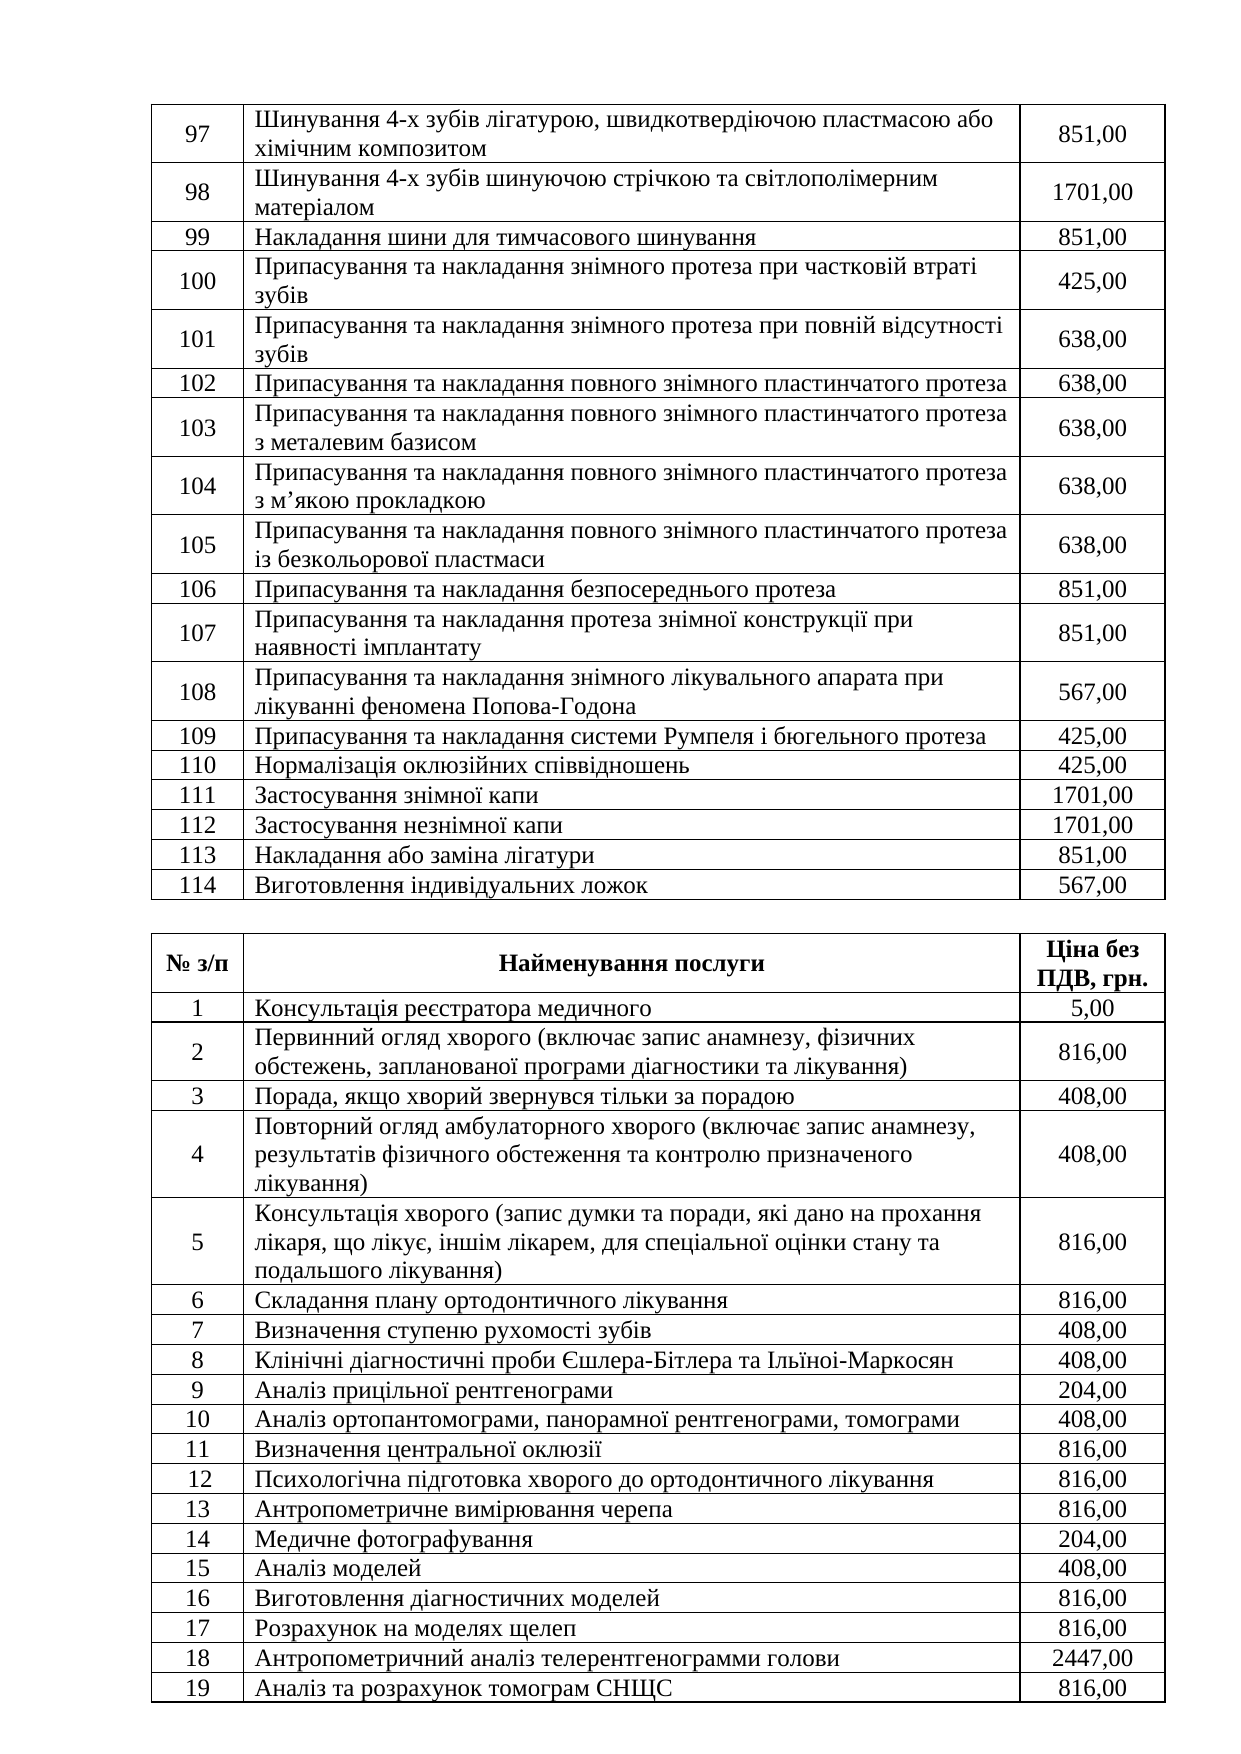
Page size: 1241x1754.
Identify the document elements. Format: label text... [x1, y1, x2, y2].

table_header Найменування послуги [244, 934, 1019, 992]
table_cell Виготовлення діагностичних моделей [244, 1583, 1019, 1612]
table_cell 425,00 [1021, 251, 1164, 309]
table_cell 110 [152, 751, 243, 779]
table_cell Антропометричне вимірювання черепа [244, 1494, 1019, 1523]
table_cell 111 [152, 780, 243, 809]
table_cell Припасування та накладання системи Румпеля і бюгельного протеза [244, 721, 1019, 749]
table_cell Повторний огляд амбулаторного хворого (включає запис анамнезу, результатів фізичного обстеження та контролю призначеного лікування) [244, 1111, 1019, 1197]
table_cell 851,00 [1021, 604, 1164, 661]
table_cell 1701,00 [1021, 780, 1164, 809]
table_cell Застосування незнімної капи [244, 810, 1019, 839]
table_cell Аналіз моделей [244, 1554, 1019, 1582]
table_cell 816,00 [1021, 1023, 1164, 1080]
table_cell 7 [152, 1315, 243, 1344]
table_cell 8 [152, 1345, 243, 1374]
table_cell 2 [152, 1023, 243, 1080]
table_cell Накладання або заміна лігатури [244, 840, 1019, 869]
table_cell Медичне фотографування [244, 1524, 1019, 1552]
table_header Ціна без ПДВ, грн. [1021, 934, 1164, 992]
table_cell 5 [152, 1198, 243, 1284]
table_cell Припасування та накладання повного знімного пластинчатого протеза з металевим базисом [244, 398, 1019, 456]
table_cell Аналіз прицільної рентгенограми [244, 1375, 1019, 1403]
table_cell Застосування знімної капи [244, 780, 1019, 809]
table_cell Припасування та накладання повного знімного пластинчатого протеза з м’якою прокладкою [244, 457, 1019, 514]
table_cell 567,00 [1021, 662, 1164, 720]
table_cell 408,00 [1021, 1554, 1164, 1582]
table_cell 851,00 [1021, 105, 1164, 162]
table_cell 100 [152, 251, 243, 309]
table_cell 638,00 [1021, 398, 1164, 456]
table_cell 816,00 [1021, 1464, 1164, 1493]
table_cell 114 [152, 870, 243, 898]
table_cell Клінічні діагностичні проби Єшлера-Бітлера та Ільїноі-Маркосян [244, 1345, 1019, 1374]
table_cell Припасування та накладання знімного протеза при частковій втраті зубів [244, 251, 1019, 309]
table_cell 851,00 [1021, 222, 1164, 250]
table_cell 107 [152, 604, 243, 661]
table_cell 1701,00 [1021, 810, 1164, 839]
table_cell 1 [152, 993, 243, 1021]
table_cell 103 [152, 398, 243, 456]
table_cell 99 [152, 222, 243, 250]
table_cell Визначення центральної оклюзії [244, 1434, 1019, 1463]
table_cell 112 [152, 810, 243, 839]
table_cell 816,00 [1021, 1434, 1164, 1463]
table_cell Припасування та накладання знімного лікувального апарата при лікуванні феномена Попова-Годона [244, 662, 1019, 720]
table_cell 14 [152, 1524, 243, 1552]
table_cell 408,00 [1021, 1345, 1164, 1374]
table_cell Припасування та накладання знімного протеза при повній відсутності зубів [244, 310, 1019, 367]
table_cell 105 [152, 515, 243, 573]
table_cell 638,00 [1021, 515, 1164, 573]
table_cell Порада, якщо хворий звернувся тільки за порадою [244, 1081, 1019, 1110]
table_cell Шинування 4-х зубів шинуючою стрічкою та світлополімерним матеріалом [244, 163, 1019, 221]
table_cell 18 [152, 1643, 243, 1672]
table_cell 11 [152, 1434, 243, 1463]
table_cell Антропометричний аналіз телерентгенограмми голови [244, 1643, 1019, 1672]
table_cell Визначення ступеню рухомості зубів [244, 1315, 1019, 1344]
table_cell 638,00 [1021, 310, 1164, 367]
table_cell 408,00 [1021, 1405, 1164, 1433]
table_cell Складання плану ортодонтичного лікування [244, 1285, 1019, 1314]
table_cell 104 [152, 457, 243, 514]
table_cell 425,00 [1021, 721, 1164, 749]
table_cell Припасування та накладання безпосереднього протеза [244, 574, 1019, 603]
table_cell Первинний огляд хворого (включає запис анамнезу, фізичних обстежень, запланованої програми діагностики та лікування) [244, 1023, 1019, 1080]
table_cell 6 [152, 1285, 243, 1314]
table_cell Нормалізація оклюзійних співвідношень [244, 751, 1019, 779]
table_cell 408,00 [1021, 1081, 1164, 1110]
table_cell 816,00 [1021, 1673, 1164, 1701]
table_cell Аналіз ортопантомограми, панорамної рентгенограми, томограми [244, 1405, 1019, 1433]
table_cell 425,00 [1021, 751, 1164, 779]
table_cell Виготовлення індивідуальних ложок [244, 870, 1019, 898]
table_cell 851,00 [1021, 840, 1164, 869]
table_cell 638,00 [1021, 369, 1164, 397]
table_cell Консультація хворого (запис думки та поради, які дано на прохання лікаря, що лікує, іншім лікарем, для спеціальної оцінки стану та подальшого лікування) [244, 1198, 1019, 1284]
table_cell 101 [152, 310, 243, 367]
table_cell 9 [152, 1375, 243, 1403]
table_cell 3 [152, 1081, 243, 1110]
table_cell 408,00 [1021, 1111, 1164, 1197]
table_cell Психологічна підготовка хворого до ортодонтичного лікування [244, 1464, 1019, 1493]
table_cell 10 [152, 1405, 243, 1433]
table_cell 113 [152, 840, 243, 869]
table_cell 108 [152, 662, 243, 720]
table_cell Припасування та накладання повного знімного пластинчатого протеза із безкольорової пластмаси [244, 515, 1019, 573]
table_cell 12 [152, 1464, 243, 1493]
table_cell 97 [152, 105, 243, 162]
table_cell 4 [152, 1111, 243, 1197]
table_cell 102 [152, 369, 243, 397]
table_cell 638,00 [1021, 457, 1164, 514]
table_cell 109 [152, 721, 243, 749]
table_header № з/п [152, 934, 243, 992]
table_cell 17 [152, 1613, 243, 1642]
table_cell Шинування 4-х зубів лігатурою, швидкотвердіючою пластмасою або хімічним композитом [244, 105, 1019, 162]
table_cell 15 [152, 1554, 243, 1582]
table_cell 204,00 [1021, 1524, 1164, 1552]
table_cell 816,00 [1021, 1198, 1164, 1284]
table_cell 816,00 [1021, 1285, 1164, 1314]
table_cell 19 [152, 1673, 243, 1701]
table_cell 106 [152, 574, 243, 603]
table_cell 13 [152, 1494, 243, 1523]
table_cell Припасування та накладання повного знімного пластинчатого протеза [244, 369, 1019, 397]
table_cell 1701,00 [1021, 163, 1164, 221]
table_cell Припасування та накладання протеза знімної конструкції при наявності імплантату [244, 604, 1019, 661]
table_cell Накладання шини для тимчасового шинування [244, 222, 1019, 250]
table_cell 5,00 [1021, 993, 1164, 1021]
table_cell Аналіз та розрахунок томограм СНЩС [244, 1673, 1019, 1701]
table_cell 816,00 [1021, 1613, 1164, 1642]
table_cell Консультація реєстратора медичного [244, 993, 1019, 1021]
table_cell 98 [152, 163, 243, 221]
table_cell 408,00 [1021, 1315, 1164, 1344]
table_cell 2447,00 [1021, 1643, 1164, 1672]
table_cell 16 [152, 1583, 243, 1612]
table_cell 816,00 [1021, 1494, 1164, 1523]
table_cell 204,00 [1021, 1375, 1164, 1403]
table_cell 851,00 [1021, 574, 1164, 603]
table_cell 816,00 [1021, 1583, 1164, 1612]
table_cell Розрахунок на моделях щелеп [244, 1613, 1019, 1642]
table_cell 567,00 [1021, 870, 1164, 898]
